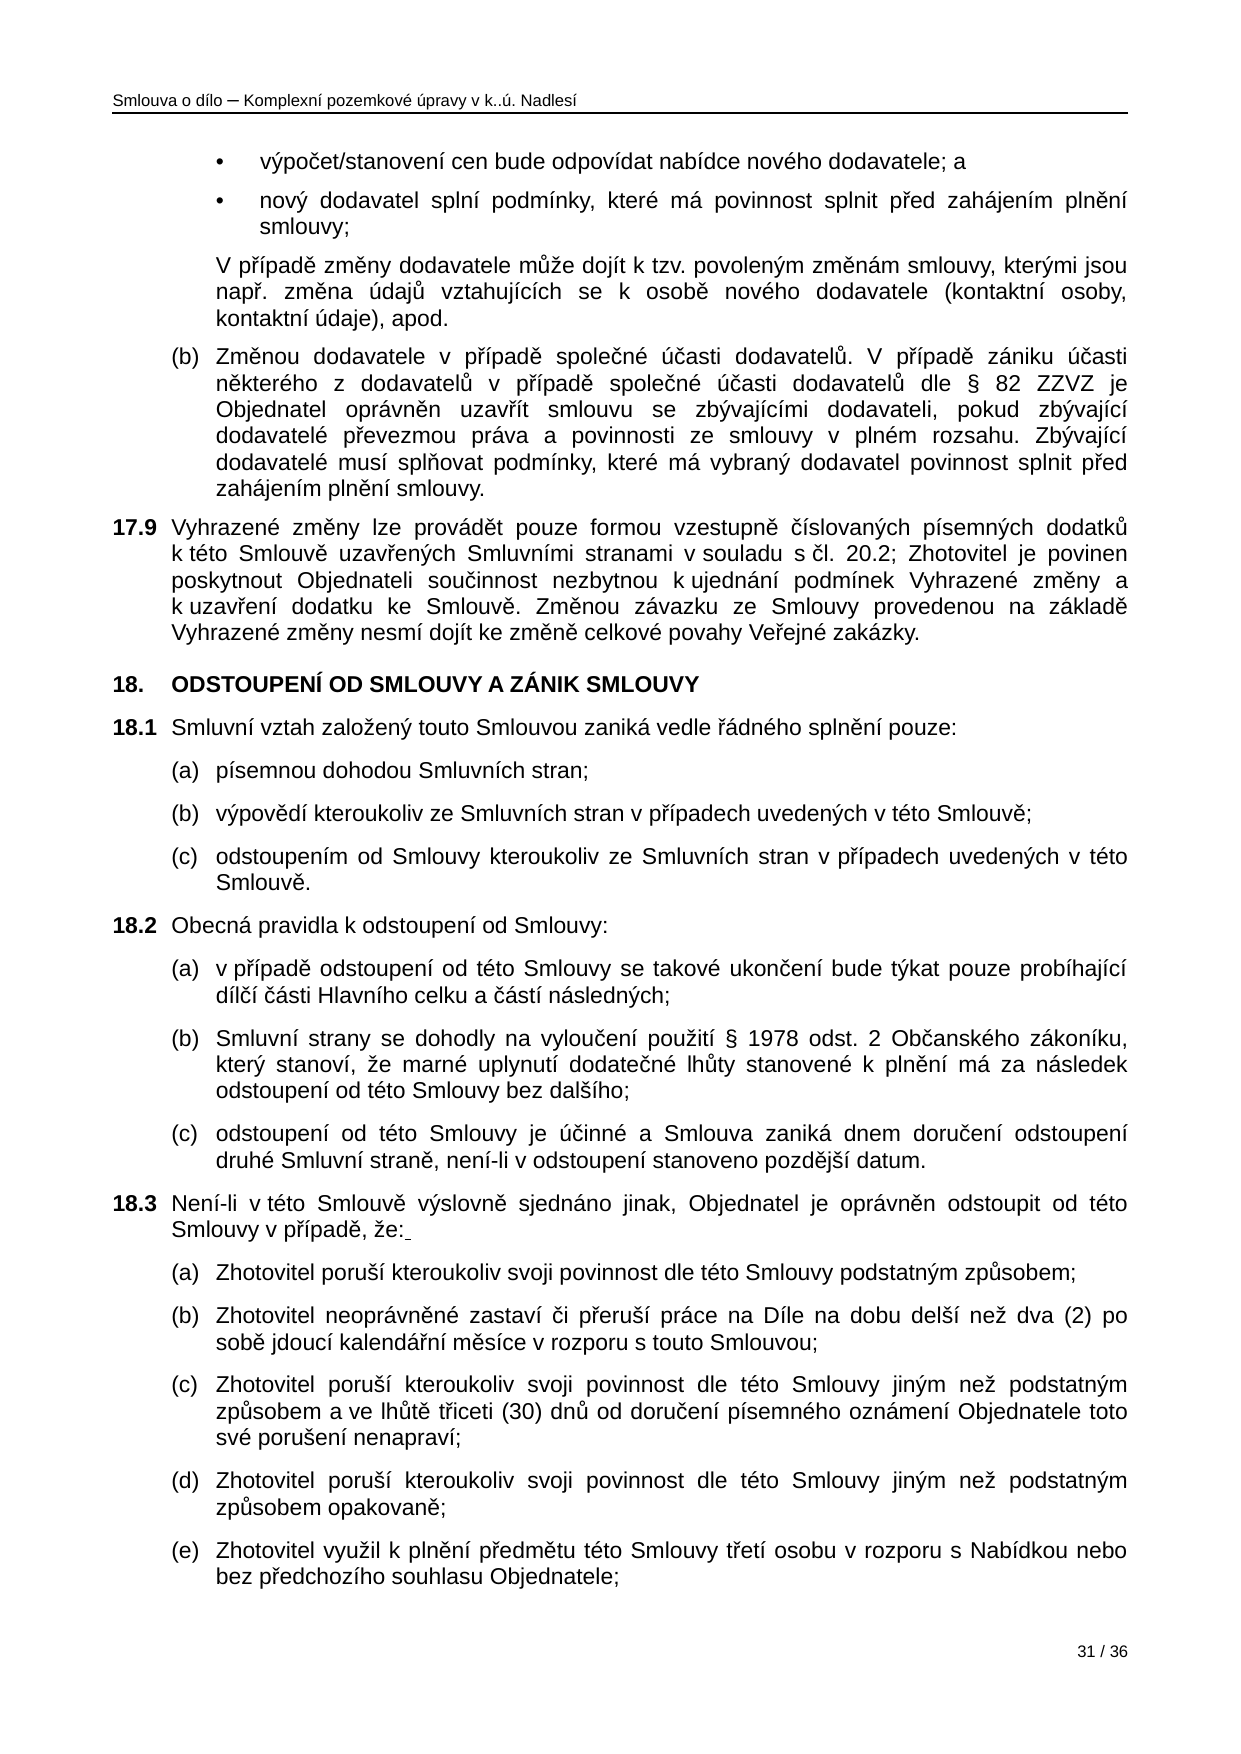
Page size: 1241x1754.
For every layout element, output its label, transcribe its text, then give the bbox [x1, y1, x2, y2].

text • výpočet/stanovení cen bude odpovídat nabídce nového dodavatele; a [216, 148, 1128, 174]
text odstoupení od této Smlouvy je účinné a Smlouva zaniká dnem doručení odstoupení druhé Smluvní straně, není-li v odstoupení stanoveno pozdější datum. [171, 1120, 1128, 1173]
text ODSTOUPENÍ OD SMLOUVY a zánik smlouvy [112, 671, 1128, 697]
list písemnou dohodou Smluvních stran; [171, 757, 1128, 783]
list v případě odstoupení od této Smlouvy se takové ukončení bude týkat pouze probíhající dílčí části Hlavního celku a částí následných; [171, 955, 1128, 1008]
list Změnou dodavatele v případě společné účasti dodavatelů. V případě zániku účasti některého z dodavatelů v případě společné účasti dodavatelů dle § 82 ZZVZ je Objednatel oprávněn uzavřít smlouvu se zbývajícími dodavateli, pokud zbývající dodavatelé převezmou práva a povinnosti ze smlouvy v plném rozsahu. Zbývající dodavatelé musí splňovat podmínky, které má vybraný dodavatel povinnost splnit před zahájením plnění smlouvy. [171, 343, 1128, 501]
list Zhotovitel poruší kteroukoliv svoji povinnost dle této Smlouvy podstatným způsobem; [171, 1259, 1128, 1285]
text Smluvní strany se dohodly na vyloučení použití § 1978 odst. 2 Občanského zákoníku, který stanoví, že marné uplynutí dodatečné lhůty stanovené k plnění má za následek odstoupení od této Smlouvy bez dalšího; [171, 1024, 1128, 1104]
text V případě změny dodavatele může dojít k tzv. povoleným změnám smlouvy, kterými jsou např. změna údajů vztahujících se k osobě nového dodavatele (kontaktní osoby, kontaktní údaje), apod. [216, 252, 1128, 331]
list Zhotovitel neoprávněné zastaví či přeruší práce na Díle na dobu delší než dva (2) po sobě jdoucí kalendářní měsíce v rozporu s touto Smlouvou; [171, 1302, 1128, 1355]
text výpovědí kteroukoliv ze Smluvních stran v případech uvedených v této Smlouvě; [171, 800, 1128, 826]
text Zhotovitel poruší kteroukoliv svoji povinnost dle této Smlouvy jiným než podstatným způsobem a ve lhůtě třiceti (30) dnů od doručení písemného oznámení Objednatele toto své porušení nenapraví; [171, 1371, 1128, 1451]
text • nový dodavatel splní podmínky, které má povinnost splnit před zahájením plnění smlouvy; [216, 187, 1128, 239]
text Obecná pravidla k odstoupení od Smlouvy: [112, 912, 1128, 938]
text Není-li v této Smlouvě výslovně sjednáno jinak, Objednatel je oprávněn odstoupit od této Smlouvy v případě, že: [112, 1190, 1128, 1242]
text Zhotovitel využil k plnění předmětu této Smlouvy třetí osobu v rozporu s Nabídkou nebo bez předchozího souhlasu Objednatele; [171, 1537, 1128, 1589]
text Smluvní vztah založený touto Smlouvou zaniká vedle řádného splnění pouze: [112, 714, 1128, 740]
text Zhotovitel poruší kteroukoliv svoji povinnost dle této Smlouvy jiným než podstatným způsobem opakovaně; [171, 1467, 1128, 1520]
text Vyhrazené změny lze provádět pouze formou vzestupně číslovaných písemných dodatků k této Smlouvě uzavřených Smluvními stranami v souladu s čl. 20.2; Zhotovitel je povinen poskytnout Objednateli součinnost nezbytnou k ujednání podmínek Vyhrazené změny a k uzavření dodatku ke Smlouvě. Změnou závazku ze Smlouvy provedenou na základě Vyhrazené změny nesmí dojít ke změně celkové povahy Veřejné zakázky. [112, 514, 1128, 646]
text odstoupením od Smlouvy kteroukoliv ze Smluvních stran v případech uvedených v této Smlouvě. [171, 843, 1128, 896]
